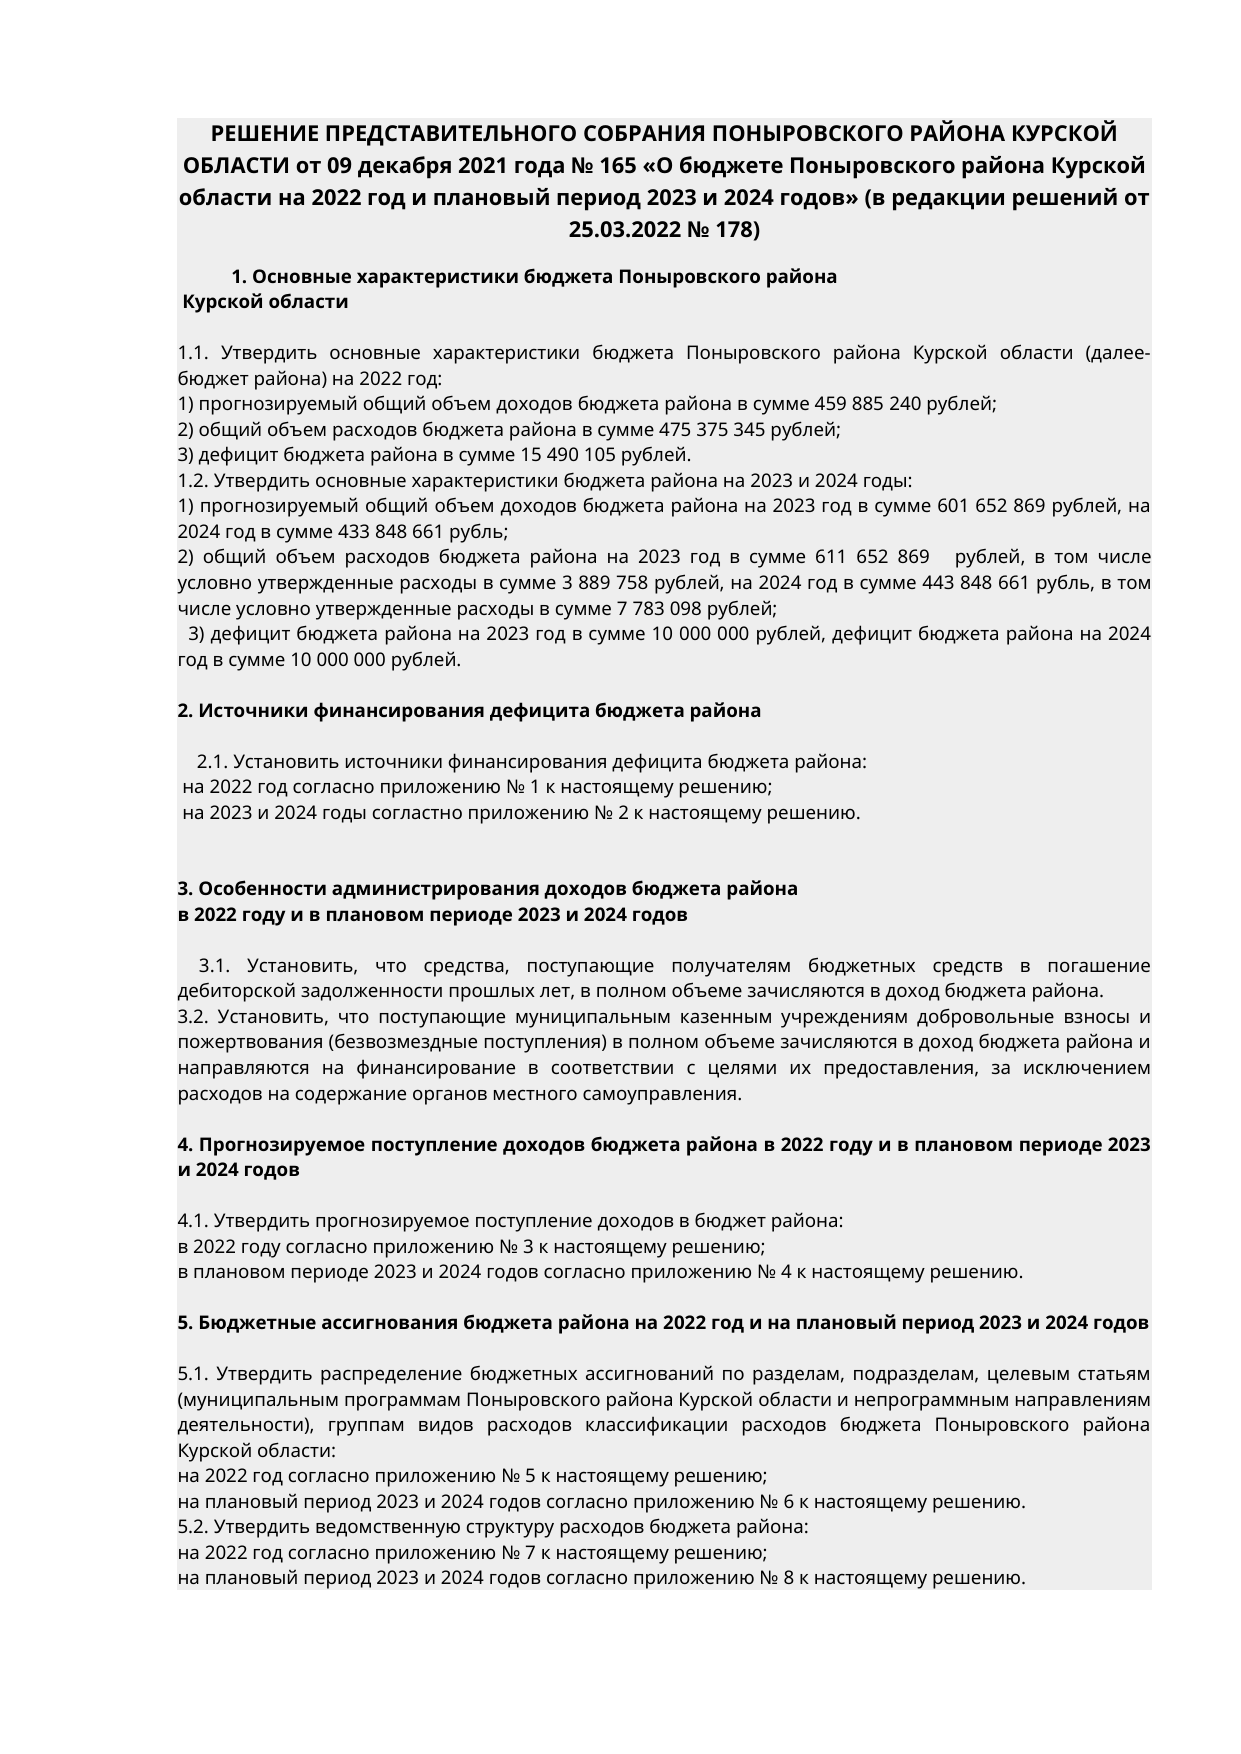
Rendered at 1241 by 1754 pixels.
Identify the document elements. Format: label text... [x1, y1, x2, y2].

text 4. Прогнозируемое поступление доходов бюджета района в 2022 году и в плановом периоде 2023 и 2024 годов [177, 1131, 1152, 1182]
text на 2022 год согласно приложению № 5 к настоящему решению; [177, 1463, 1152, 1488]
text на 2022 год согласно приложению № 1 к настоящему решению; [177, 773, 1152, 799]
text 3. Особенности администрирования доходов бюджета района [177, 876, 1152, 901]
text РЕШЕНИЕ ПРЕДСТАВИТЕЛЬНОГО СОБРАНИЯ ПОНЫРОВСКОГО РАЙОНА КУРСКОЙ ОБЛАСТИ от 09 декабря 2021 года № 165 «О бюджете Поныровского района Курской области на 2022 год и плановый период 2023 и 2024 годов» (в редакции решений от 25.03.2022 № 178) [177, 118, 1152, 244]
text 3.2. Установить, что поступающие муниципальным казенным учреждениям добровольные взносы и пожертвования (безвозмездные поступления) в полном объеме зачисляются в доход бюджета района и направляются на финансирование в соответствии с целями их предоставления, за исключением расходов на содержание органов местного самоуправления. [177, 1003, 1152, 1105]
text в плановом периоде 2023 и 2024 годов согласно приложению № 4 к настоящему решению. [177, 1258, 1152, 1284]
text 2) общий объем расходов бюджета района на 2023 год в сумме 611 652 869 рублей, в том числе условно утвержденные расходы в сумме 3 889 758 рублей, на 2024 год в сумме 443 848 661 рубль, в том числе условно утвержденные расходы в сумме 7 783 098 рублей; [177, 544, 1152, 620]
text на 2022 год согласно приложению № 7 к настоящему решению; [177, 1539, 1152, 1565]
text 1) прогнозируемый общий объем доходов бюджета района на 2023 год в сумме 601 652 869 рублей, на 2024 год в сумме 433 848 661 рубль; [177, 493, 1152, 544]
text 2) общий объем расходов бюджета района в сумме 475 375 345 рублей; [177, 416, 1152, 442]
text на 2023 и 2024 годы согластно приложению № 2 к настоящему решению. [177, 799, 1152, 824]
text 1. Основные характеристики бюджета Поныровского района [177, 263, 1152, 289]
text 2. Источники финансирования дефицита бюджета района [177, 697, 1152, 722]
text Курской области [177, 289, 1152, 314]
text 4.1. Утвердить прогнозируемое поступление доходов в бюджет района: [177, 1207, 1152, 1233]
text на плановый период 2023 и 2024 годов согласно приложению № 8 к настоящему решению. [177, 1565, 1152, 1590]
text 3.1. Установить, что средства, поступающие получателям бюджетных средств в погашение дебиторской задолженности прошлых лет, в полном объеме зачисляются в доход бюджета района. [177, 952, 1152, 1003]
text в 2022 году согласно приложению № 3 к настоящему решению; [177, 1233, 1152, 1258]
text на плановый период 2023 и 2024 годов согласно приложению № 6 к настоящему решению. [177, 1488, 1152, 1514]
text 3) дефицит бюджета района в сумме 15 490 105 рублей. [177, 442, 1152, 467]
text 1) прогнозируемый общий объем доходов бюджета района в сумме 459 885 240 рублей; [177, 391, 1152, 416]
text 5. Бюджетные ассигнования бюджета района на 2022 год и на плановый период 2023 и 2024 годов [177, 1309, 1152, 1335]
text 2.1. Установить источники финансирования дефицита бюджета района: [177, 748, 1152, 773]
text в 2022 году и в плановом периоде 2023 и 2024 годов [177, 901, 1152, 927]
text 1.1. Утвердить основные характеристики бюджета Поныровского района Курской области (далее-бюджет района) на 2022 год: [177, 340, 1152, 391]
text 3) дефицит бюджета района на 2023 год в сумме 10 000 000 рублей, дефицит бюджета района на 2024 год в сумме 10 000 000 рублей. [177, 620, 1152, 671]
text 5.2. Утвердить ведомственную структуру расходов бюджета района: [177, 1514, 1152, 1539]
text 1.2. Утвердить основные характеристики бюджета района на 2023 и 2024 годы: [177, 467, 1152, 493]
text 5.1. Утвердить распределение бюджетных ассигнований по разделам, подразделам, целевым статьям (муниципальным программам Поныровского района Курской области и непрограммным направлениям деятельности), группам видов расходов классификации расходов бюджета Поныровского района Курской области: [177, 1361, 1152, 1463]
